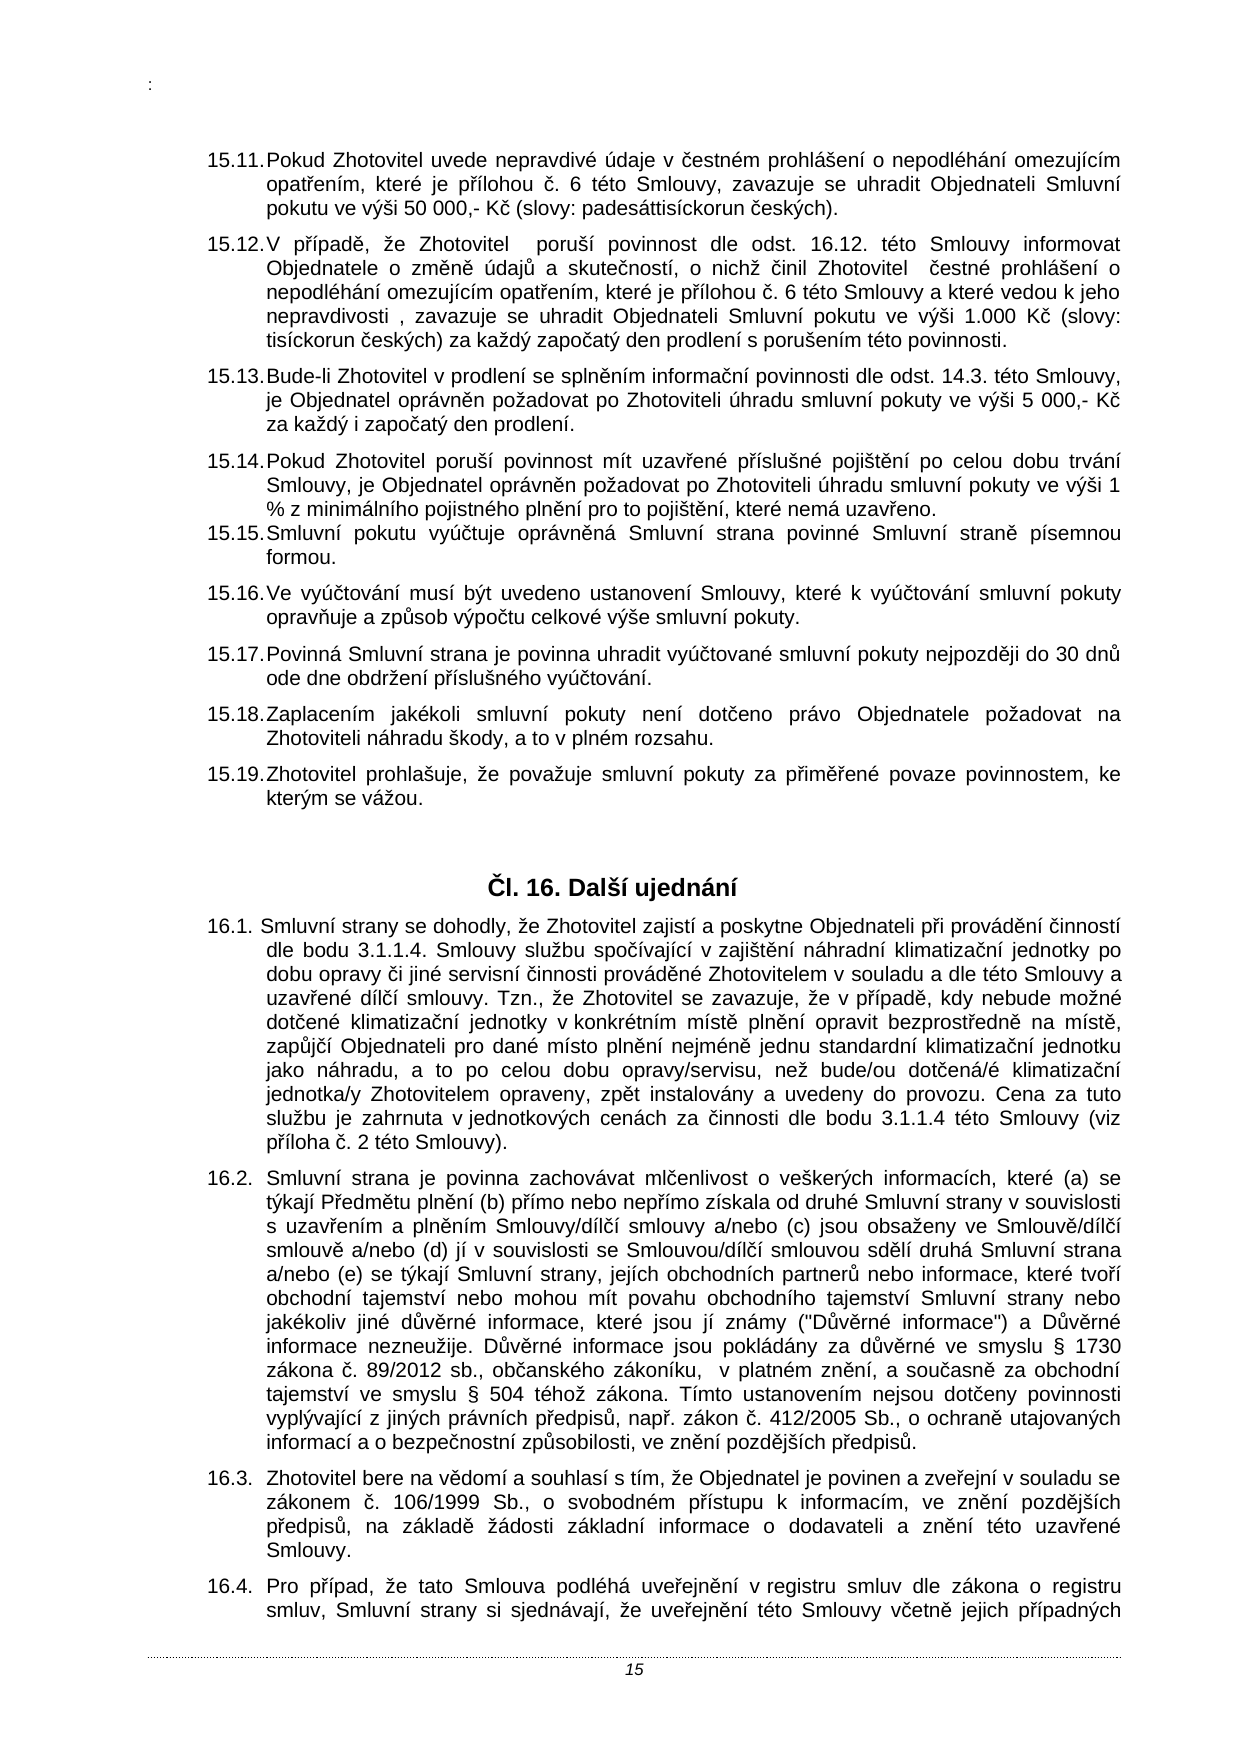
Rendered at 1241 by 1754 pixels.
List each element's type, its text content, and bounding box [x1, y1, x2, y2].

text Bude-li Zhotovitel v prodlení se splněním informační povinnosti dle odst. 14.3. této Smlouvy, je Objednatel oprávněn požadovat po Zhotoviteli úhradu smluvní pokuty ve výši 5 000,- Kč za každý i započatý den prodlení. [207, 364, 1122, 436]
list Zaplacením jakékoli smluvní pokuty není dotčeno právo Objednatele požadovat na Zhotoviteli náhradu škody, a to v plném rozsahu. [207, 702, 1122, 750]
list Smluvní pokutu vyúčtuje oprávněná Smluvní strana povinné Smluvní straně písemnou formou. [207, 521, 1122, 568]
list Smluvní strany se dohodly, že Zhotovitel zajistí a poskytne Objednateli při provádění činností dle bodu 3.1.1.4. Smlouvy službu spočívající v zajištění náhradní klimatizační jednotky po dobu opravy či jiné servisní činnosti prováděné Zhotovitelem v souladu a dle této Smlouvy a uzavřené dílčí smlouvy. Tzn., že Zhotovitel se zavazuje, že v případě, kdy nebude možné dotčené klimatizační jednotky v konkrétním místě plnění opravit bezprostředně na místě, zapůjčí Objednateli pro dané místo plnění nejméně jednu standardní klimatizační jednotku jako náhradu, a to po celou dobu opravy/servisu, než bude/ou dotčená/é klimatizační jednotka/y Zhotovitelem opraveny, zpět instalovány a uvedeny do provozu. Cena za tuto službu je zahrnuta v jednotkových cenách za činnosti dle bodu 3.1.1.4 této Smlouvy (viz příloha č. 2 této Smlouvy). [207, 914, 1122, 1153]
text Smluvní strana je povinna zachovávat mlčenlivost o veškerých informacích, které (a) se týkají Předmětu plnění (b) přímo nebo nepřímo získala od druhé Smluvní strany v souvislosti s uzavřením a plněním Smlouvy/dílčí smlouvy a/nebo (c) jsou obsaženy ve Smlouvě/dílčí smlouvě a/nebo (d) jí v souvislosti se Smlouvou/dílčí smlouvou sdělí druhá Smluvní strana a/nebo (e) se týkají Smluvní strany, jejích obchodních partnerů nebo informace, které tvoří obchodní tajemství nebo mohou mít povahu obchodního tajemství Smluvní strany nebo jakékoliv jiné důvěrné informace, které jsou jí známy ("Důvěrné informace") a Důvěrné informace nezneužije. Důvěrné informace jsou pokládány za důvěrné ve smyslu § 1730 zákona č. 89/2012 sb., občanského zákoníku, v platném znění, a současně za obchodní tajemství ve smyslu § 504 téhož zákona. Tímto ustanovením nejsou dotčeny povinnosti vyplývající z jiných právních předpisů, např. zákon č. 412/2005 Sb., o ochraně utajovaných informací a o bezpečnostní způsobilosti, ve znění pozdějších předpisů. [207, 1166, 1122, 1453]
list Povinná Smluvní strana je povinna uhradit vyúčtované smluvní pokuty nejpozději do 30 dnů ode dne obdržení příslušného vyúčtování. [207, 641, 1122, 689]
list Ve vyúčtování musí být uvedeno ustanovení Smlouvy, které k vyúčtování smluvní pokuty opravňuje a způsob výpočtu celkové výše smluvní pokuty. [207, 581, 1122, 629]
text Pokud Zhotovitel poruší povinnost mít uzavřené příslušné pojištění po celou dobu trvání Smlouvy, je Objednatel oprávněn požadovat po Zhotoviteli úhradu smluvní pokuty ve výši 1 % z minimálního pojistného plnění pro to pojištění, které nemá uzavřeno. [207, 449, 1122, 521]
text V případě, že Zhotovitel poruší povinnost dle odst. 16.12. této Smlouvy informovat Objednatele o změně údajů a skutečností, o nichž činil Zhotovitel čestné prohlášení o nepodléhání omezujícím opatřením, které je přílohou č. 6 této Smlouvy a které vedou k jeho nepravdivosti , zavazuje se uhradit Objednateli Smluvní pokutu ve výši 1.000 Kč (slovy: tisíckorun českých) za každý započatý den prodlení s porušením této povinnosti. [207, 232, 1122, 352]
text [207, 1574, 1122, 1622]
text Pokud Zhotovitel uvede nepravdivé údaje v čestném prohlášení o nepodléhání omezujícím opatřením, které je přílohou č. 6 této Smlouvy, zavazuje se uhradit Objednateli Smluvní pokutu ve výši 50 000,- Kč (slovy: padesáttisíckorun českých). [207, 148, 1122, 219]
list Další ujednání [102, 873, 1122, 901]
text Zhotovitel bere na vědomí a souhlasí s tím, že Objednatel je povinen a zveřejní v souladu se zákonem č. 106/1999 Sb., o svobodném přístupu k informacím, ve znění pozdějších předpisů, na základě žádosti základní informace o dodavateli a znění této uzavřené Smlouvy. [207, 1466, 1122, 1562]
list Zhotovitel prohlašuje, že považuje smluvní pokuty za přiměřené povaze povinnostem, ke kterým se vážou. [207, 762, 1122, 810]
